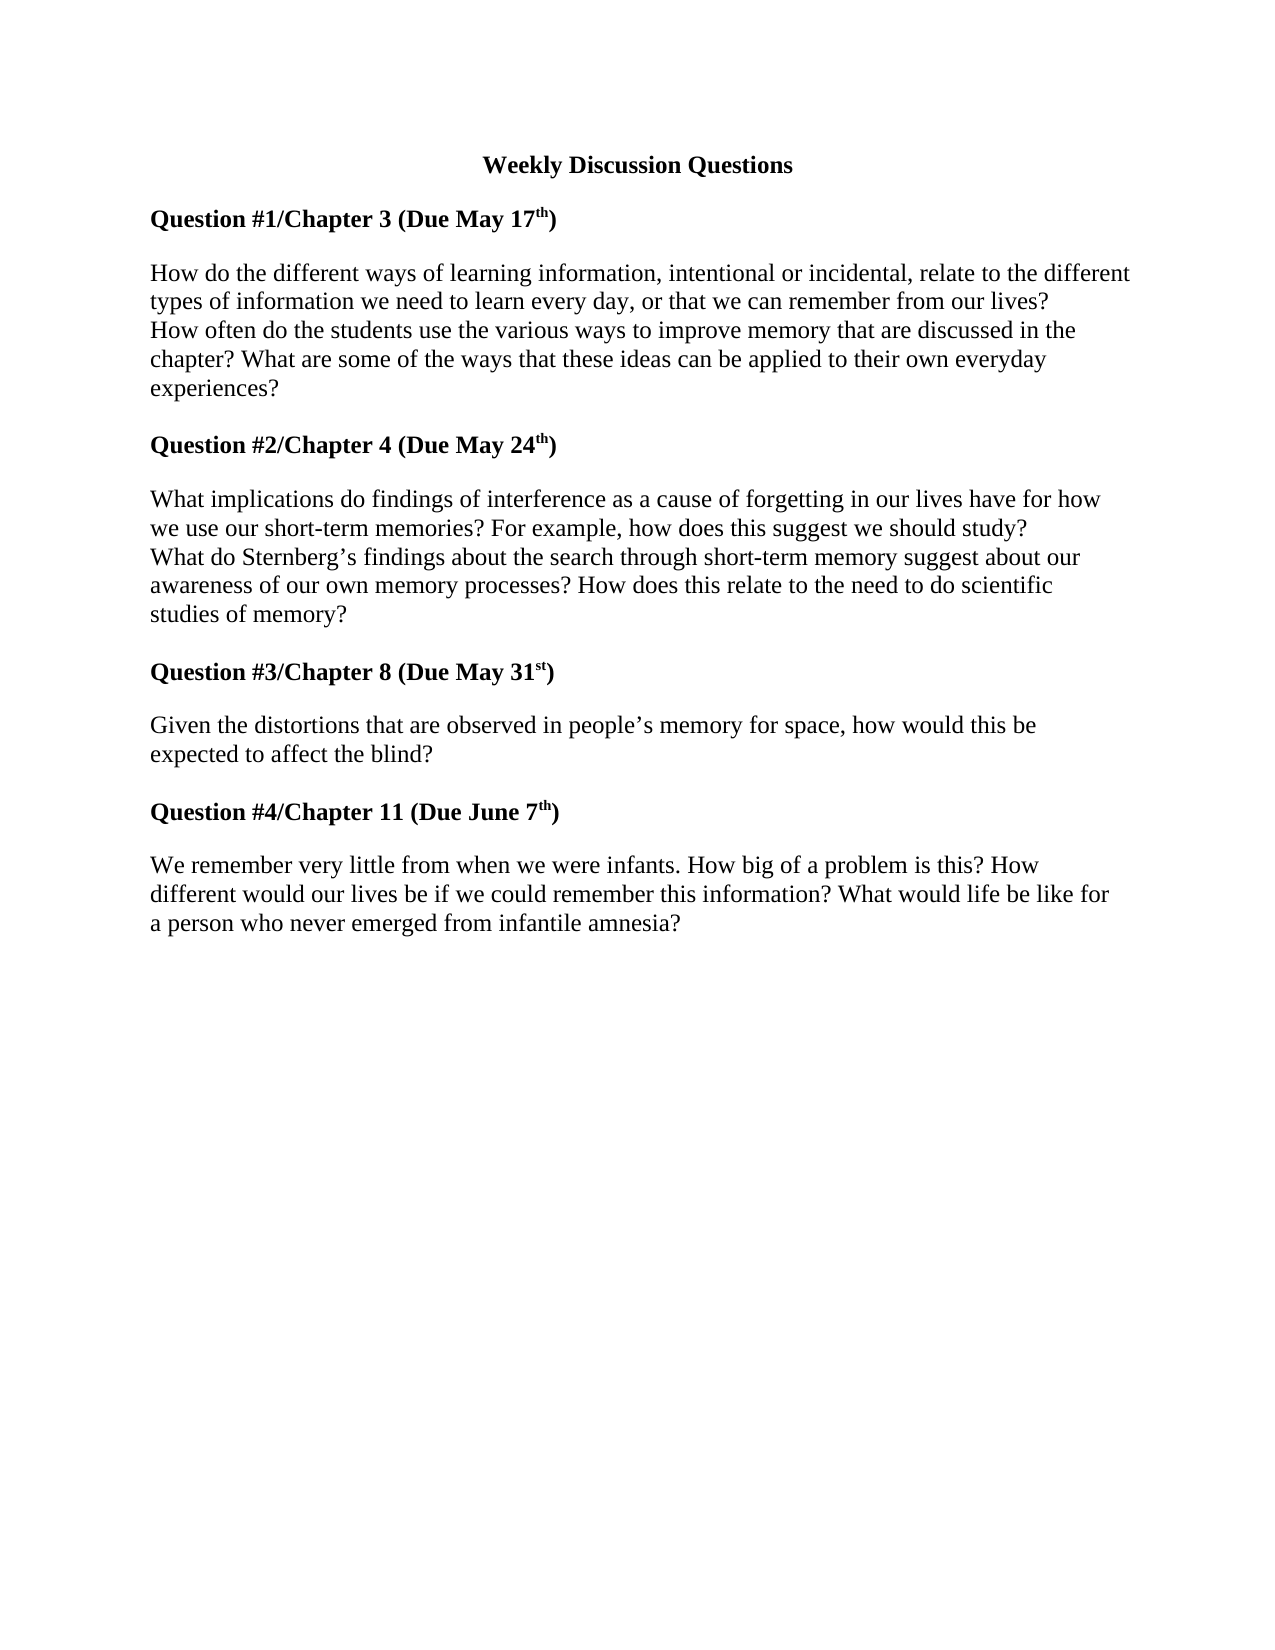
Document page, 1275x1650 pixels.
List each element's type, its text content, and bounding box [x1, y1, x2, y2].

text Given the distortions that are observed in people’s memory for space, how would this be expected to affect the blind? [150, 710, 1125, 768]
text Question #4/Chapter 11 (Due June 7th) [150, 797, 1125, 825]
text We remember very little from when we were infants. How big of a problem is this? How different would our lives be if we could remember this information? What would life be like for a person who never emerged from infantile amnesia? [150, 851, 1125, 937]
text What implications do findings of interference as a cause of forgetting in our lives have for how we use our short-term memories? For example, how does this suggest we should study? [150, 484, 1125, 542]
text Question #2/Chapter 4 (Due May 24th) [150, 430, 1125, 459]
text How do the different ways of learning information, intentional or incidental, relate to the different types of information we need to learn every day, or that we can remember from our lives? [150, 258, 1144, 315]
text Question #3/Chapter 8 (Due May 31st) [150, 657, 1125, 685]
text Question #1/Chapter 3 (Due May 17th) [150, 204, 1125, 233]
text Weekly Discussion Questions [150, 150, 1125, 179]
text How often do the students use the various ways to improve memory that are discussed in the chapter? What are some of the ways that these ideas can be applied to their own everyday experiences? [150, 315, 1125, 401]
text What do Sternberg’s findings about the search through short-term memory suggest about our awareness of our own memory processes? How does this relate to the need to do scientific studies of memory? [150, 542, 1125, 628]
